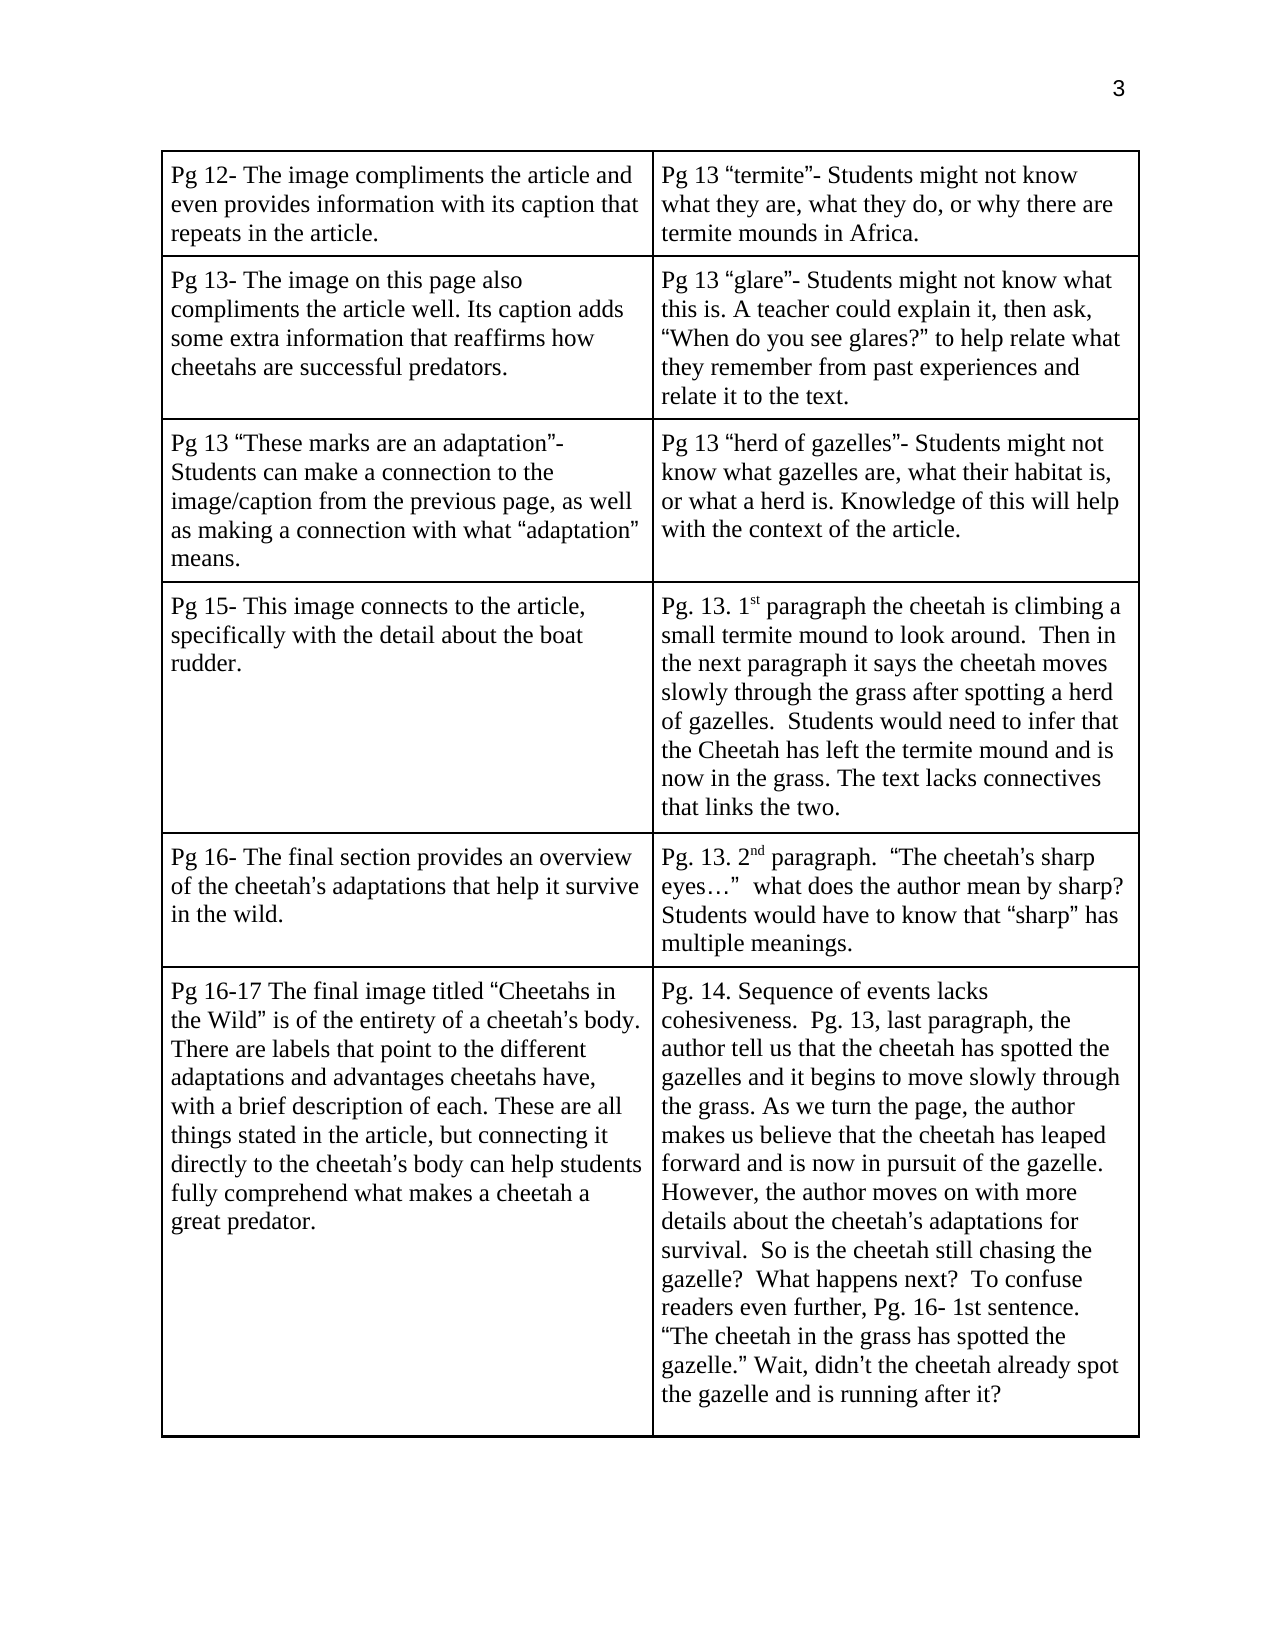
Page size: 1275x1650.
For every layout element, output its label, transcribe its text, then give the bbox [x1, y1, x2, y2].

table_cell Pg. 14. Sequence of events lacks cohesiveness. Pg. 13, last paragraph, the author tell us that the cheetah has spotted the gazelles and it begins to move slowly through the grass. As we turn the page, the author makes us believe that the cheetah has leaped forward and is now in pursuit of the gazelle. However, the author moves on with more details about the cheetah’s adaptations for survival. So is the cheetah still chasing the gazelle? What happens next? To confuse readers even further, Pg. 16- 1st sentence. “The cheetah in the grass has spotted the gazelle.” Wait, didn’t the cheetah already spot the gazelle and is running after it? [654, 968, 1138, 1435]
table_cell Pg 13 “termite”- Students might not know what they are, what they do, or why there are termite mounds in Africa. [654, 152, 1138, 255]
table_cell Pg 16- The final section provides an overview of the cheetah’s adaptations that help it survive in the wild. [163, 834, 652, 966]
table_cell Pg 13 “These marks are an adaptation”- Students can make a connection to the image/caption from the previous page, as well as making a connection with what “adaptation” means. [163, 420, 652, 581]
table_cell Pg 13 “herd of gazelles”- Students might not know what gazelles are, what their habitat is, or what a herd is. Knowledge of this will help with the context of the article. [654, 420, 1138, 581]
table_cell Pg. 13. 1st paragraph the cheetah is climbing a small termite mound to look around. Then in the next paragraph it says the cheetah moves slowly through the grass after spotting a herd of gazelles. Students would need to infer that the Cheetah has left the termite mound and is now in the grass. The text lacks connectives that links the two. [654, 583, 1138, 832]
table_cell Pg 16-17 The final image titled “Cheetahs in the Wild” is of the entirety of a cheetah’s body. There are labels that point to the different adaptations and advantages cheetahs have, with a brief description of each. These are all things stated in the article, but connecting it directly to the cheetah’s body can help students fully comprehend what makes a cheetah a great predator. [163, 968, 652, 1435]
table_cell Pg 12- The image compliments the article and even provides information with its caption that repeats in the article. [163, 152, 652, 255]
table_cell Pg 15- This image connects to the article, specifically with the detail about the boat rudder. [163, 583, 652, 832]
table_cell Pg 13- The image on this page also compliments the article well. Its caption adds some extra information that reaffirms how cheetahs are successful predators. [163, 257, 652, 418]
table_cell Pg. 13. 2nd paragraph. “The cheetah’s sharp eyes…” what does the author mean by sharp? Students would have to know that “sharp” has multiple meanings. [654, 834, 1138, 966]
table_cell Pg 13 “glare”- Students might not know what this is. A teacher could explain it, then ask, “When do you see glares?” to help relate what they remember from past experiences and relate it to the text. [654, 257, 1138, 418]
